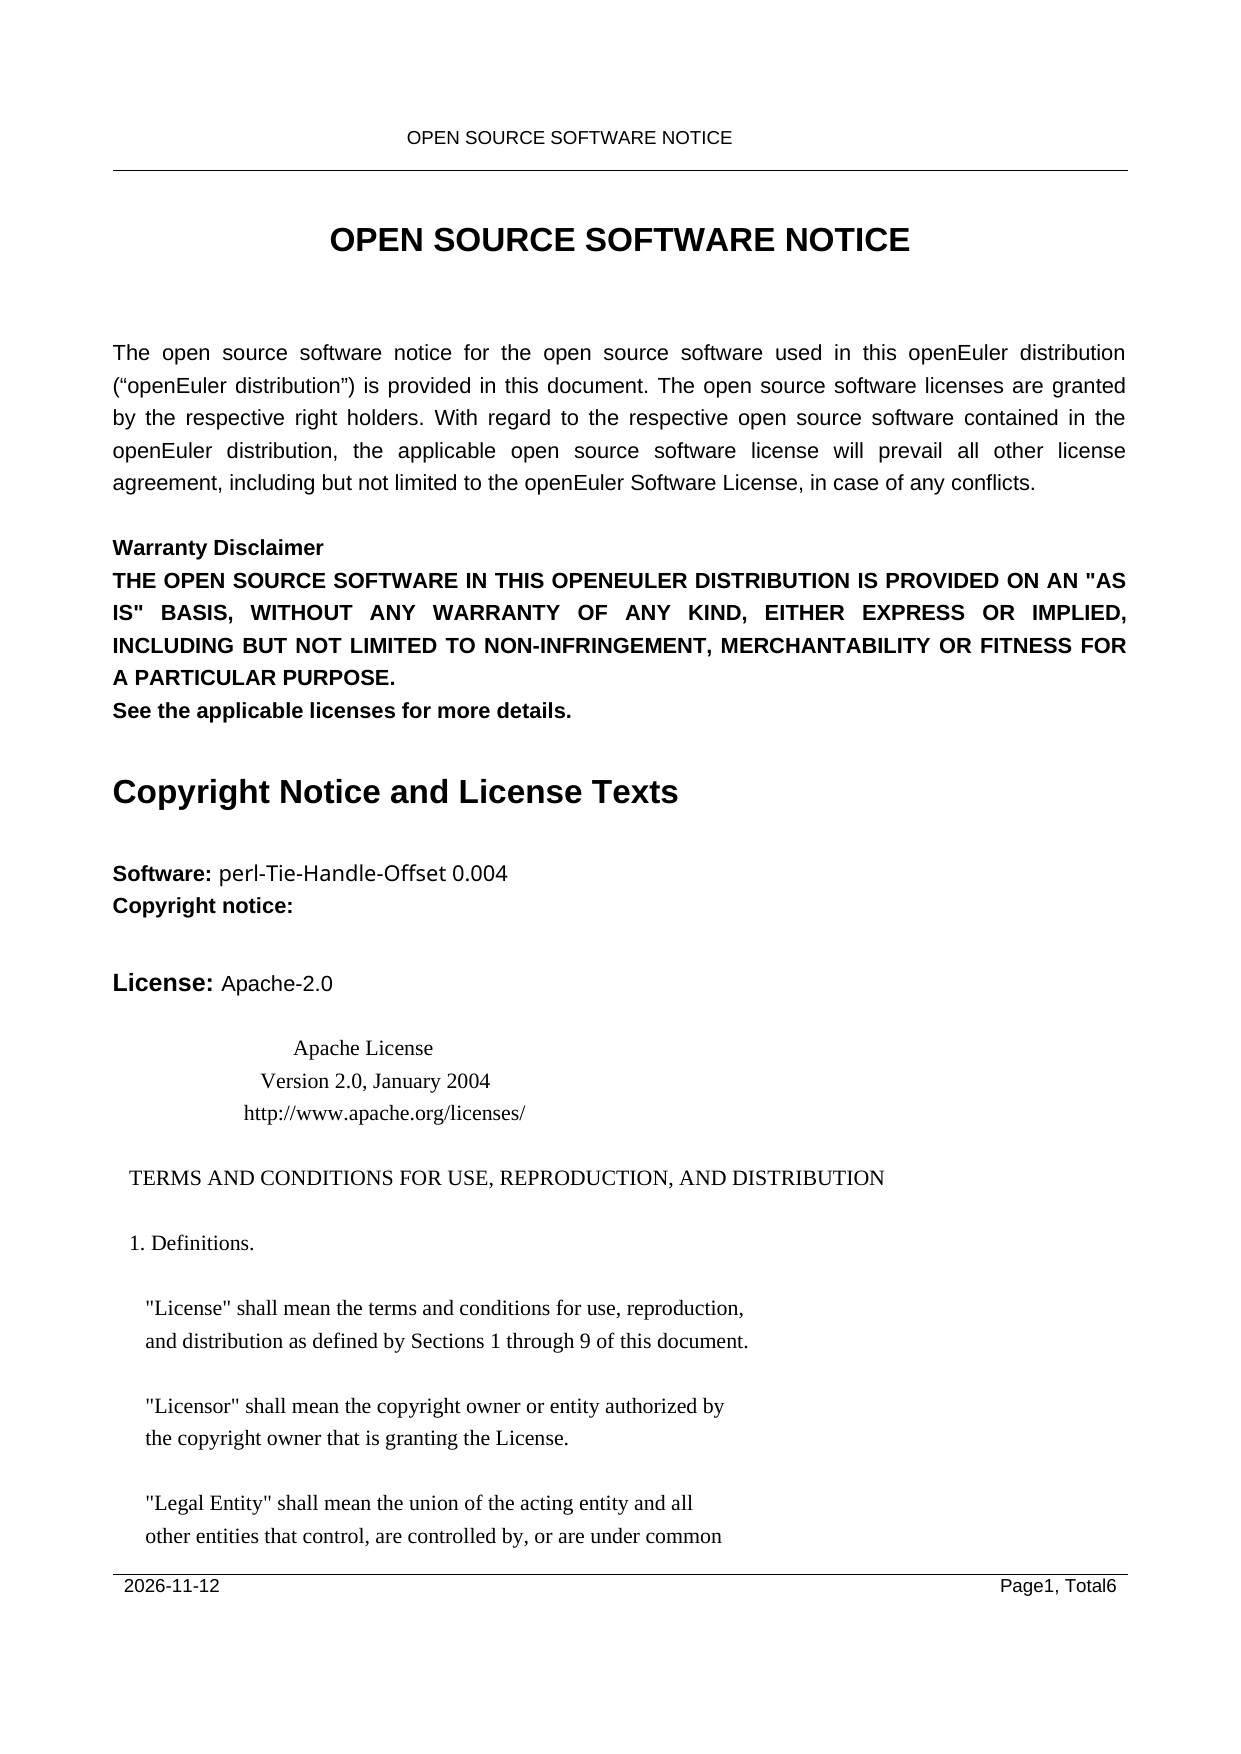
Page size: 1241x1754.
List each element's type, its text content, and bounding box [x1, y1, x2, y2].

text THE OPEN SOURCE SOFTWARE IN THIS OPENEULER DISTRIBUTION IS PROVIDED ON AN "AS IS" BASIS, WITHOUT ANY WARRANTY OF ANY KIND, EITHER EXPRESS OR IMPLIED, INCLUDING BUT NOT LIMITED TO NON-INFRINGEMENT, MERCHANTABILITY OR FITNESS FOR A PARTICULAR PURPOSE. See the applicable licenses for more details. [112, 564, 1128, 726]
text Copyright notice: [112, 889, 1128, 921]
text OPEN SOURCE SOFTWARE NOTICE [112, 206, 1128, 271]
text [112, 999, 1128, 1551]
title Software: perl-Tie-Handle-Offset 0.004 [112, 856, 1128, 889]
text Copyright Notice and License Texts [112, 759, 1128, 824]
text Warranty Disclaimer [112, 531, 1128, 564]
text The open source software notice for the open source software used in this openEuler distribution (“openEuler distribution”) is provided in this document. The open source software licenses are granted by the respective right holders. With regard to the respective open source software contained in the openEuler distribution, the applicable open source software license will prevail all other license agreement, including but not limited to the openEuler Software License, in case of any conflicts. [112, 336, 1128, 499]
text License: Apache-2.0 [112, 966, 1128, 999]
